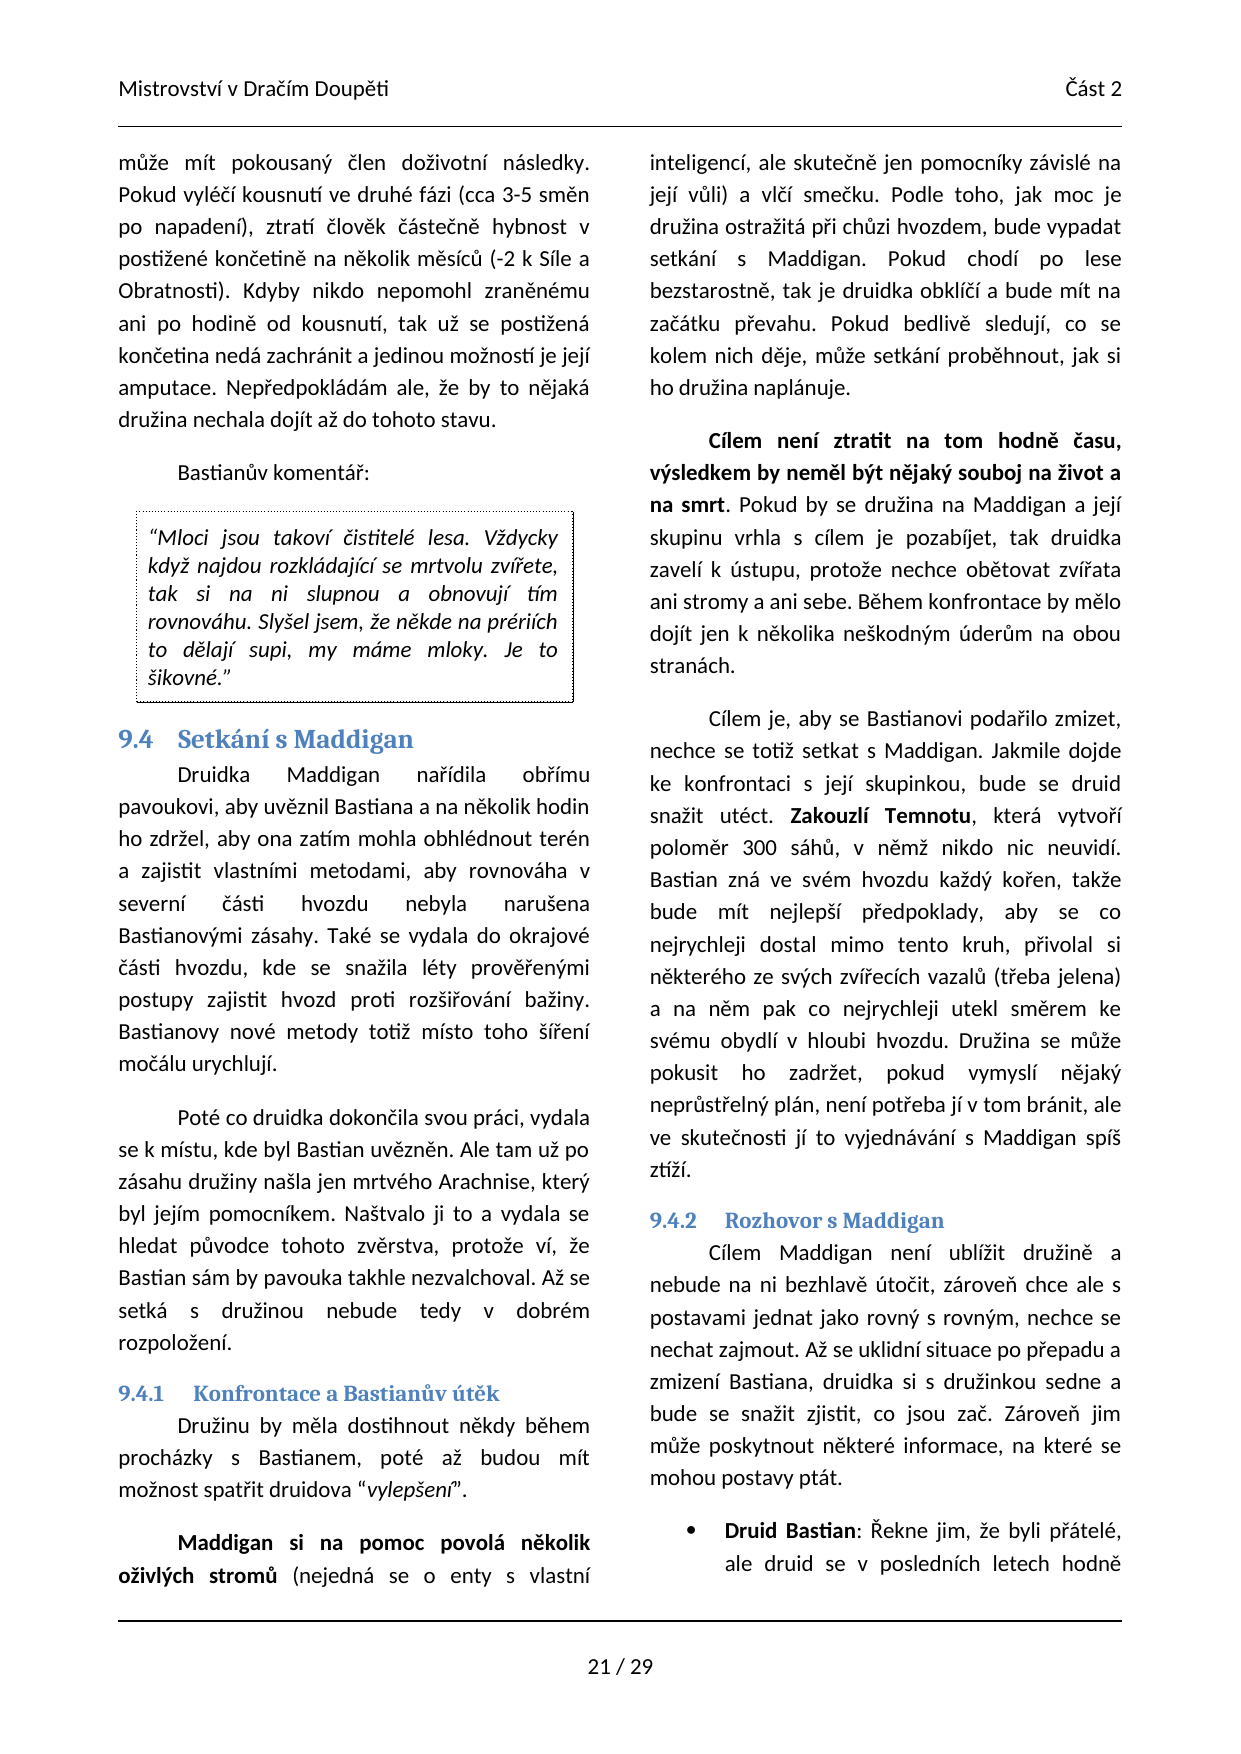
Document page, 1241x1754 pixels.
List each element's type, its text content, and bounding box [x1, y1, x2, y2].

subtitle Setkání s Maddigan [118, 724, 591, 755]
text “Mloci jsou takoví čistitelé lesa. Vždycky když najdou rozkládající se mrtvolu zvířete, tak si na ni slupnou a obnovují tím rovnováhu. Slyšel jsem, že někde na prériích to dělají supi, my máme mloky. Je to šikovné.” [136, 511, 572, 702]
subtitle Konfrontace a Bastianův útěk [118, 1381, 591, 1407]
text Maddigan si na pomoc povolá několik oživlých stromů (nejedná se o enty s vlastní inteligencí, ale skutečně jen pomocníky závislé na její vůli) a vlčí smečku. Podle toho, jak moc je družina ostražitá při chůzi hvozdem, bude vypadat setkání s Maddigan. Pokud chodí po lese bezstarostně, tak je druidka obklíčí a bude mít na začátku převahu. Pokud bedlivě sledují, co se kolem nich děje, může setkání proběhnout, jak si ho družina naplánuje. [118, 1528, 591, 1589]
text Cílem není ztratit na tom hodně času, výsledkem by neměl být nějaký souboj na život a na smrt. Pokud by se družina na Maddigan a její skupinu vrhla s cílem je pozabíjet, tak druidka zavelí k ústupu, protože nechce obětovat zvířata ani stromy a ani sebe. Během konfrontace by mělo dojít jen k několika neškodným úderům na obou stranách. [649, 426, 1122, 679]
text Maddigan si na pomoc povolá několik oživlých stromů (nejedná se o enty s vlastní inteligencí, ale skutečně jen pomocníky závislé na její vůli) a vlčí smečku. Podle toho, jak moc je družina ostražitá při chůzi hvozdem, bude vypadat setkání s Maddigan. Pokud chodí po lese bezstarostně, tak je druidka obklíčí a bude mít na začátku převahu. Pokud bedlivě sledují, co se kolem nich děje, může setkání proběhnout, jak si ho družina naplánuje. [649, 148, 1122, 401]
text Cílem Maddigan není ublížit družině a nebude na ni bezhlavě útočit, zároveň chce ale s postavami jednat jako rovný s rovným, nechce se nechat zajmout. Až se uklidní situace po přepadu a zmizení Bastiana, druidka si s družinkou sedne a bude se snažit zjistit, co jsou zač. Zároveň jim může poskytnout některé informace, na které se mohou postavy ptát. [649, 1238, 1122, 1492]
text Druidka Maddigan nařídila obřímu pavoukovi, aby uvěznil Bastiana a na několik hodin ho zdržel, aby ona zatím mohla obhlédnout terén a zajistit vlastními metodami, aby rovnováha v severní části hvozdu nebyla narušena Bastianovými zásahy. Také se vydala do okrajové části hvozdu, kde se snažila léty prověřenými postupy zajistit hvozd proti rozšiřování bažiny. Bastianovy nové metody totiž místo toho šíření močálu urychlují. [118, 760, 591, 1078]
text Družinu by měla dostihnout někdy během procházky s Bastianem, poté až budou mít možnost spatřit druidova “vylepšení”. [118, 1411, 591, 1503]
text Poté co druidka dokončila svou práci, vydala se k místu, kde byl Bastian uvězněn. Ale tam už po zásahu družiny našla jen mrtvého Arachnise, který byl jejím pomocníkem. Naštvalo ji to a vydala se hledat původce tohoto zvěrstva, protože ví, že Bastian sám by pavouka takhle nezvalchoval. Až se setká s družinou nebude tedy v dobrém rozpoložení. [118, 1103, 591, 1356]
subtitle Rozhovor s Maddigan [649, 1208, 1122, 1234]
text Bastianův komentář: [118, 458, 591, 486]
text Cílem je, aby se Bastianovi podařilo zmizet, nechce se totiž setkat s Maddigan. Jakmile dojde ke konfrontaci s její skupinkou, bude se druid snažit utéct. Zakouzlí Temnotu, která vytvoří poloměr 300 sáhů, v němž nikdo nic neuvidí. Bastian zná ve svém hvozdu každý kořen, takže bude mít nejlepší předpoklady, aby se co nejrychleji dostal mimo tento kruh, přivolal si některého ze svých zvířecích vazalů (třeba jelena) a na něm pak co nejrychleji utekl směrem ke svému obydlí v hloubi hvozdu. Družina se může pokusit ho zadržet, pokud vymyslí nějaký neprůstřelný plán, není potřeba jí v tom bránit, ale ve skutečnosti jí to vyjednávání s Maddigan spíš ztíží. [649, 704, 1122, 1183]
